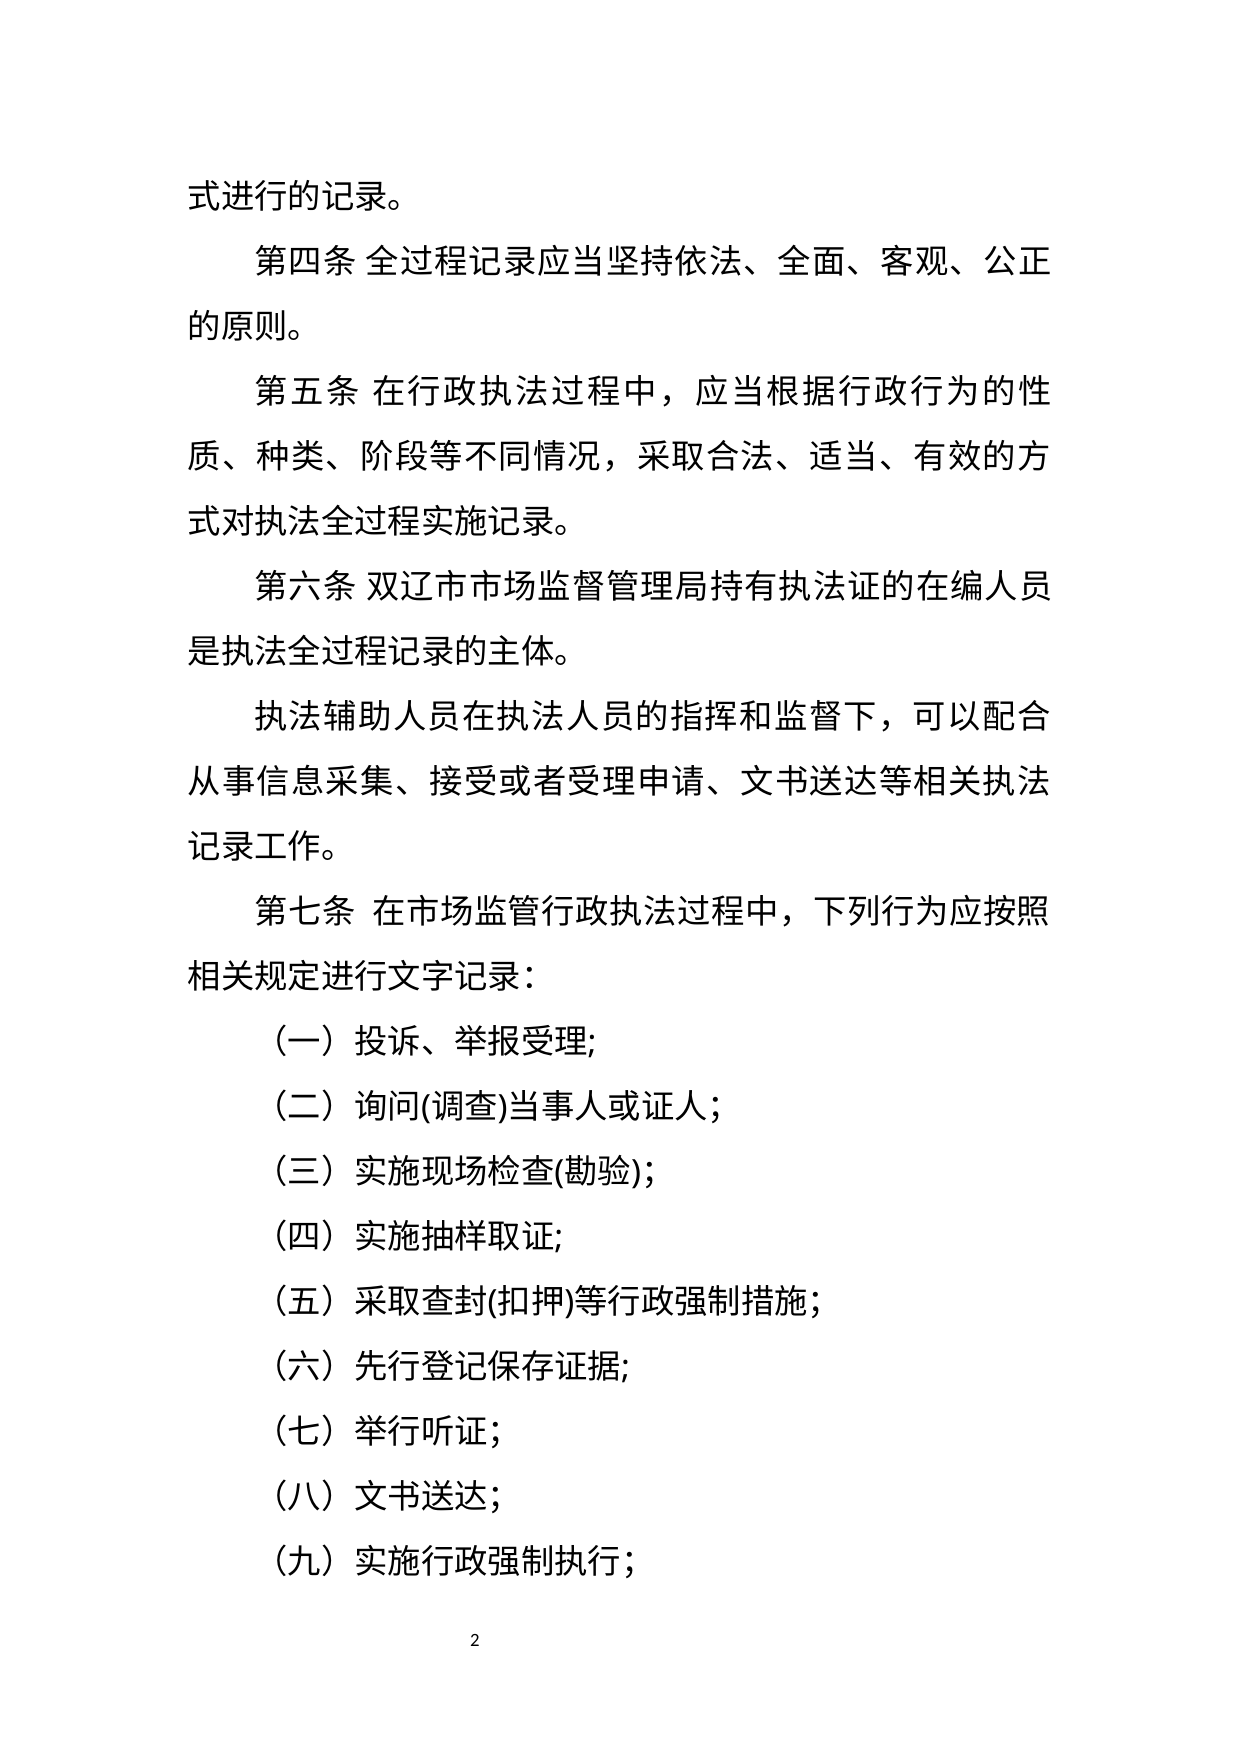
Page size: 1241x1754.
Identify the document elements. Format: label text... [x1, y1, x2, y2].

text （一）投诉、举报受理; [187, 1007, 1053, 1072]
text （三）实施现场检查(勘验)； [187, 1137, 1053, 1202]
text （八）文书送达； [187, 1462, 1053, 1527]
text 第五条 在行政执法过程中，应当根据行政行为的性质、种类、阶段等不同情况，采取合法、适当、有效的方式对执法全过程实施记录。 [187, 357, 1053, 552]
text （九）实施行政强制执行； [187, 1527, 1053, 1592]
text （七）举行听证； [187, 1397, 1053, 1462]
text 第六条 双辽市市场监督管理局持有执法证的在编人员是执法全过程记录的主体。 [187, 552, 1053, 682]
text （五）采取查封(扣押)等行政强制措施； [187, 1267, 1053, 1332]
text 第四条 全过程记录应当坚持依法、全面、客观、公正的原则。 [187, 227, 1053, 357]
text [187, 162, 1053, 227]
text （四）实施抽样取证; [187, 1202, 1053, 1267]
text 执法辅助人员在执法人员的指挥和监督下，可以配合从事信息采集、接受或者受理申请、文书送达等相关执法记录工作。 [187, 682, 1053, 877]
text 第七条 在市场监管行政执法过程中，下列行为应按照相关规定进行文字记录： [187, 877, 1053, 1007]
text （六）先行登记保存证据; [187, 1332, 1053, 1397]
text （二）询问(调查)当事人或证人； [187, 1072, 1053, 1137]
